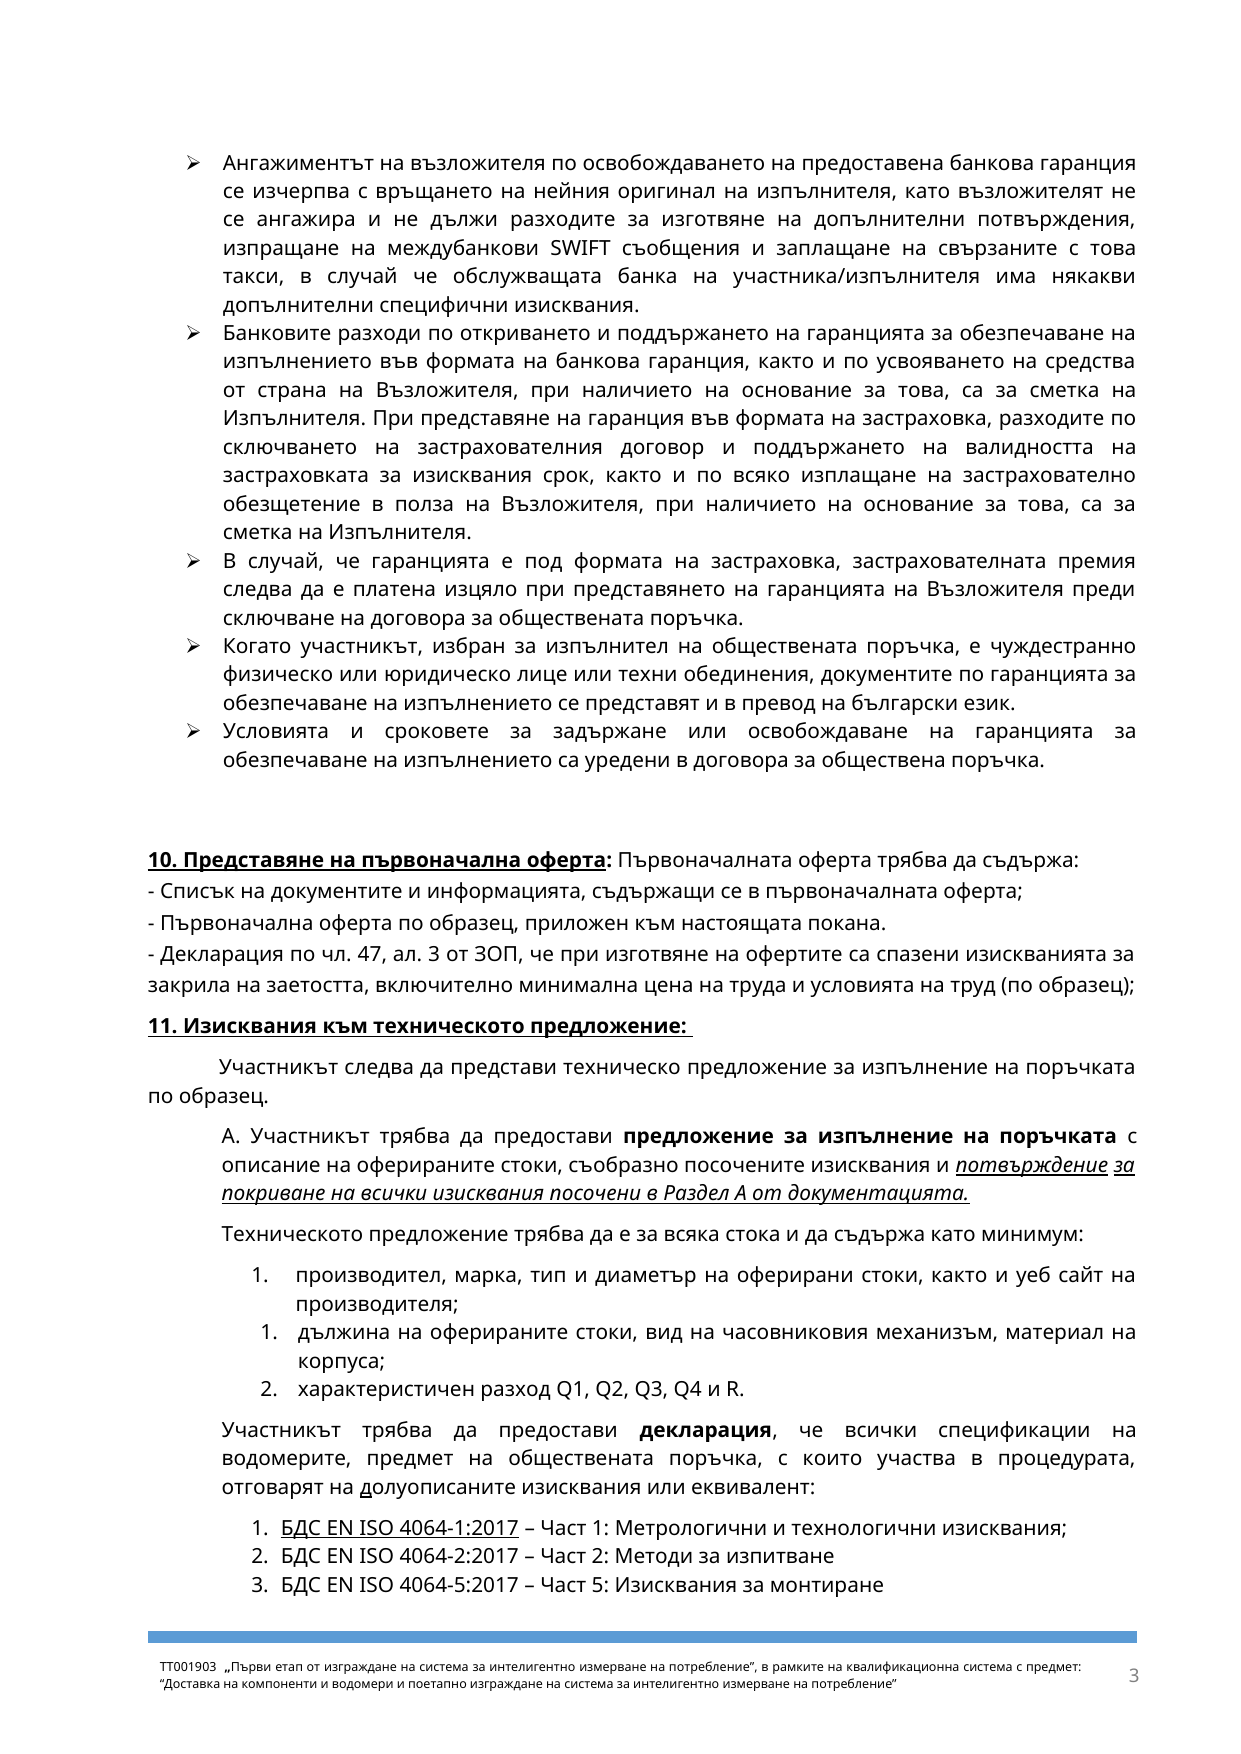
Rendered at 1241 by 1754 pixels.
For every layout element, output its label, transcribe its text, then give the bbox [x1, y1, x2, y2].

list производител, марка, тип и диаметър на оферирани стоки, както и уеб сайт на производителя; [251, 1260, 1137, 1317]
text Техническото предложение трябва да е за всяка стока и да съдържа като минимум: [221, 1219, 1137, 1248]
text - Декларация по чл. 47, ал. 3 от ЗОП, че при изготвяне на офертите са спазени изискванията за закрила на заетостта, включително минимална цена на труда и условията на труд (по образец); [148, 936, 1137, 999]
text A. Участникът трябва да предостави предложение за изпълнение на поръчката с описание на оферираните стоки, съобразно посочените изисквания и потвърждение за покриване на всички изисквания посочени в Раздел А от документацията. [221, 1122, 1137, 1207]
list дължина на оферираните стоки, вид на часовниковия механизъм, материал на корпуса; [260, 1317, 1137, 1374]
list Когато участникът, избран за изпълнител на обществената поръчка, е чуждестранно физическо или юридическо лице или техни обединения, документите по гаранцията за обезпечаване на изпълнението се представят и в превод на български език. [185, 631, 1137, 716]
text - Първоначална оферта по образец, приложен към настоящата покана. [148, 905, 1137, 936]
list В случай, че гаранцията е под формата на застраховка, застрахователната премия следва да е платена изцяло при представянето на гаранцията на Възложителя преди сключване на договора за обществената поръчка. [185, 546, 1137, 631]
list БДС EN ISO 4064-5:2017 – Част 5: Изисквания за монтиране [251, 1570, 1137, 1598]
list Ангажиментът на възложителя по освобождаването на предоставена банкова гаранция се изчерпва с връщането на нейния оригинал на изпълнителя, като възложителят не се ангажира и не дължи разходите за изготвяне на допълнителни потвърждения, изпращане на междубанкови SWIFT съобщения и заплащане на свързаните с това такси, в случай че обслужващата банка на участника/изпълнителя има някакви допълнителни специфични изисквания. [185, 148, 1137, 318]
text 11. Изисквания към техническото предложение: [148, 1011, 1137, 1040]
list характеристичен разход Q1, Q2, Q3, Q4 и R. [260, 1374, 1137, 1403]
text - Списък на документите и информацията, съдържащи се в първоначалната оферта; [148, 874, 1137, 905]
list Условията и сроковете за задържане или освобождаване на гаранцията за обезпечаване на изпълнението са уредени в договора за обществена поръчка. [185, 716, 1137, 773]
text 10. Представяне на първоначална оферта: Първоначалната оферта трябва да съдържа: [148, 843, 1137, 874]
list БДС EN ISO 4064-1:2017 – Част 1: Метрологични и технологични изисквания; [251, 1513, 1137, 1541]
text Участникът следва да представи техническо предложение за изпълнение на поръчката по образец. [148, 1052, 1137, 1109]
text Участникът трябва да предостави декларация, че всички спецификации на водомерите, предмет на обществената поръчка, с които участва в процедурата, отговарят на долуописаните изисквания или еквивалент: [221, 1415, 1137, 1500]
list Банковите разходи по откриването и поддържането на гаранцията за обезпечаване на изпълнението във формата на банкова гаранция, както и по усвояването на средства от страна на Възложителя, при наличието на основание за това, са за сметка на Изпълнителя. При представяне на гаранция във формата на застраховка, разходите по сключването на застрахователния договор и поддържането на валидността на застраховката за изисквания срок, както и по всяко изплащане на застрахователно обезщетение в полза на Възложителя, при наличието на основание за това, са за сметка на Изпълнителя. [185, 318, 1137, 546]
list БДС EN ISO 4064-2:2017 – Част 2: Методи за изпитване [251, 1541, 1137, 1570]
